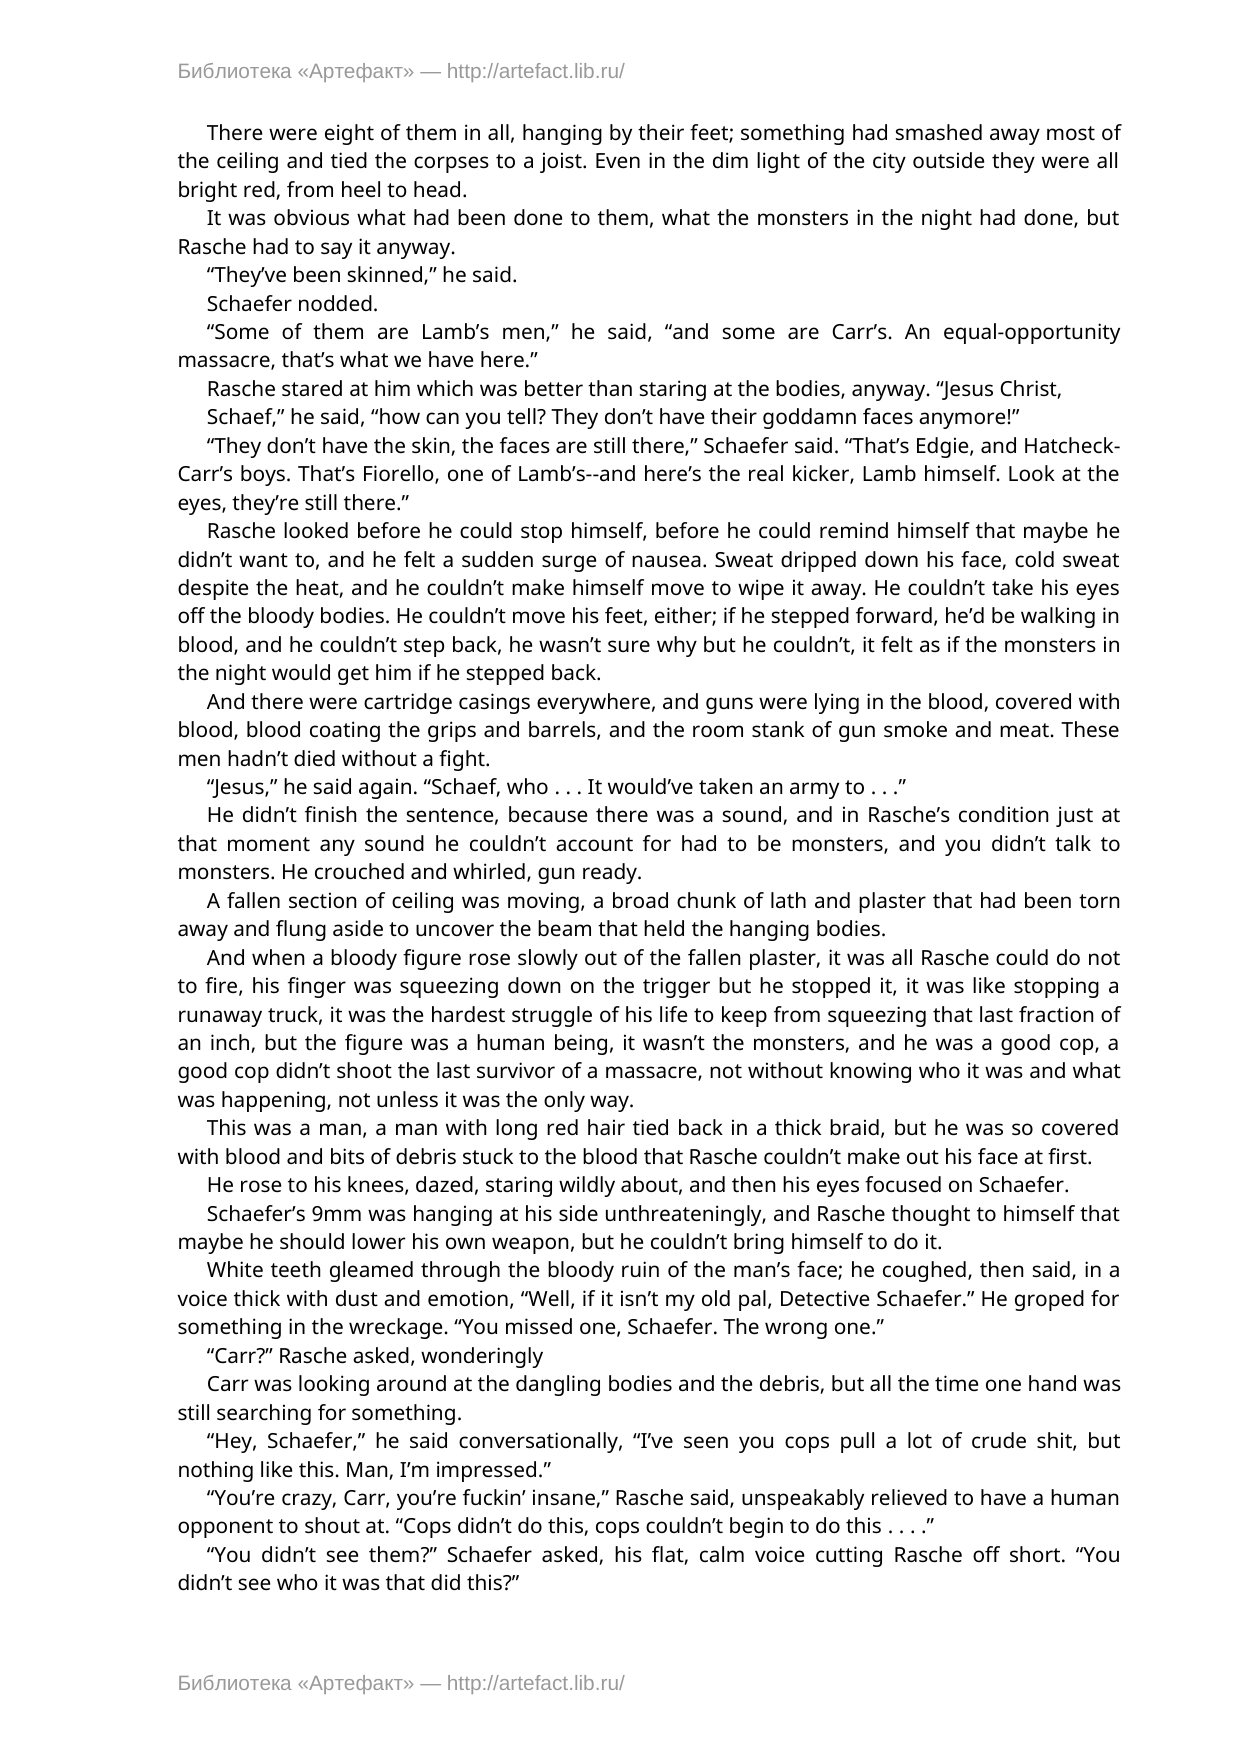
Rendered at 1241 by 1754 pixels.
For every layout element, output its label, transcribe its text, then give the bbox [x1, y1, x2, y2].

text And there were cartridge casings everywhere, and guns were lying in the blood, covered with blood, blood coating the grips and barrels, and the room stank of gun smoke and meat. These men hadn’t died without a fight. [177, 687, 1122, 772]
text Rasche looked before he could stop himself, before he could remind himself that maybe he didn’t want to, and he felt a sudden surge of nausea. Sweat dripped down his face, cold sweat despite the heat, and he couldn’t make himself move to wipe it away. He couldn’t take his eyes off the bloody bodies. He couldn’t move his feet, either; if he stepped forward, he’d be walking in blood, and he couldn’t step back, he wasn’t sure why but he couldn’t, it felt as if the monsters in the night would get him if he stepped back. [177, 516, 1122, 687]
text “Jesus,” he said again. “Schaef, who . . . It would’ve taken an army to . . .” [177, 772, 1122, 801]
text “Some of them are Lamb’s men,” he said, “and some are Carr’s. An equal-opportunity massacre, that’s what we have here.” [177, 317, 1122, 374]
text Schaef,” he said, “how can you tell? They don’t have their goddamn faces anymore!” [177, 402, 1122, 431]
text Rasche stared at him which was better than staring at the bodies, anyway. “Jesus Christ, [177, 374, 1122, 402]
text A fallen section of ceiling was moving, a broad chunk of lath and plaster that had been torn away and flung aside to uncover the beam that held the hanging bodies. [177, 886, 1122, 943]
text White teeth gleamed through the bloody ruin of the man’s face; he coughed, then said, in a voice thick with dust and emotion, “Well, if it isn’t my old pal, Detective Schaefer.” He groped for something in the wreckage. “You missed one, Schaefer. The wrong one.” [177, 1256, 1122, 1341]
text It was obvious what had been done to them, what the monsters in the night had done, but Rasche had to say it anyway. [177, 203, 1122, 260]
text “You’re crazy, Carr, you’re fuckin’ insane,” Rasche said, unspeakably relieved to have a human opponent to shout at. “Cops didn’t do this, cops couldn’t begin to do this . . . .” [177, 1483, 1122, 1540]
text “They don’t have the skin, the faces are still there,” Schaefer said. “That’s Edgie, and Hatcheck-Carr’s boys. That’s Fiorello, one of Lamb’s--and here’s the real kicker, Lamb himself. Look at the eyes, they’re still there.” [177, 431, 1122, 516]
text “Hey, Schaefer,” he said conversationally, “I’ve seen you cops pull a lot of crude shit, but nothing like this. Man, I’m impressed.” [177, 1426, 1122, 1483]
text Carr was looking around at the dangling bodies and the debris, but all the time one hand was still searching for something. [177, 1369, 1122, 1426]
text There were eight of them in all, hanging by their feet; something had smashed away most of the ceiling and tied the corpses to a joist. Even in the dim light of the city outside they were all bright red, from heel to head. [177, 118, 1122, 203]
text “You didn’t see them?” Schaefer asked, his flat, calm voice cutting Rasche off short. “You didn’t see who it was that did this?” [177, 1540, 1122, 1597]
text He rose to his knees, dazed, staring wildly about, and then his eyes focused on Schaefer. [177, 1170, 1122, 1199]
text This was a man, a man with long red hair tied back in a thick braid, but he was so covered with blood and bits of debris stuck to the blood that Rasche couldn’t make out his face at first. [177, 1113, 1122, 1170]
text “They’ve been skinned,” he said. [177, 260, 1122, 289]
text Schaefer’s 9mm was hanging at his side unthreateningly, and Rasche thought to himself that maybe he should lower his own weapon, but he couldn’t bring himself to do it. [177, 1199, 1122, 1256]
text And when a bloody figure rose slowly out of the fallen plaster, it was all Rasche could do not to fire, his finger was squeezing down on the trigger but he stopped it, it was like stopping a runaway truck, it was the hardest struggle of his life to keep from squeezing that last fraction of an inch, but the figure was a human being, it wasn’t the monsters, and he was a good cop, a good cop didn’t shoot the last survivor of a massacre, not without knowing who it was and what was happening, not unless it was the only way. [177, 943, 1122, 1113]
text He didn’t finish the sentence, because there was a sound, and in Rasche’s condition just at that moment any sound he couldn’t account for had to be monsters, and you didn’t talk to monsters. He crouched and whirled, gun ready. [177, 801, 1122, 886]
text “Carr?” Rasche asked, wonderingly [177, 1341, 1122, 1369]
text Schaefer nodded. [177, 289, 1122, 317]
